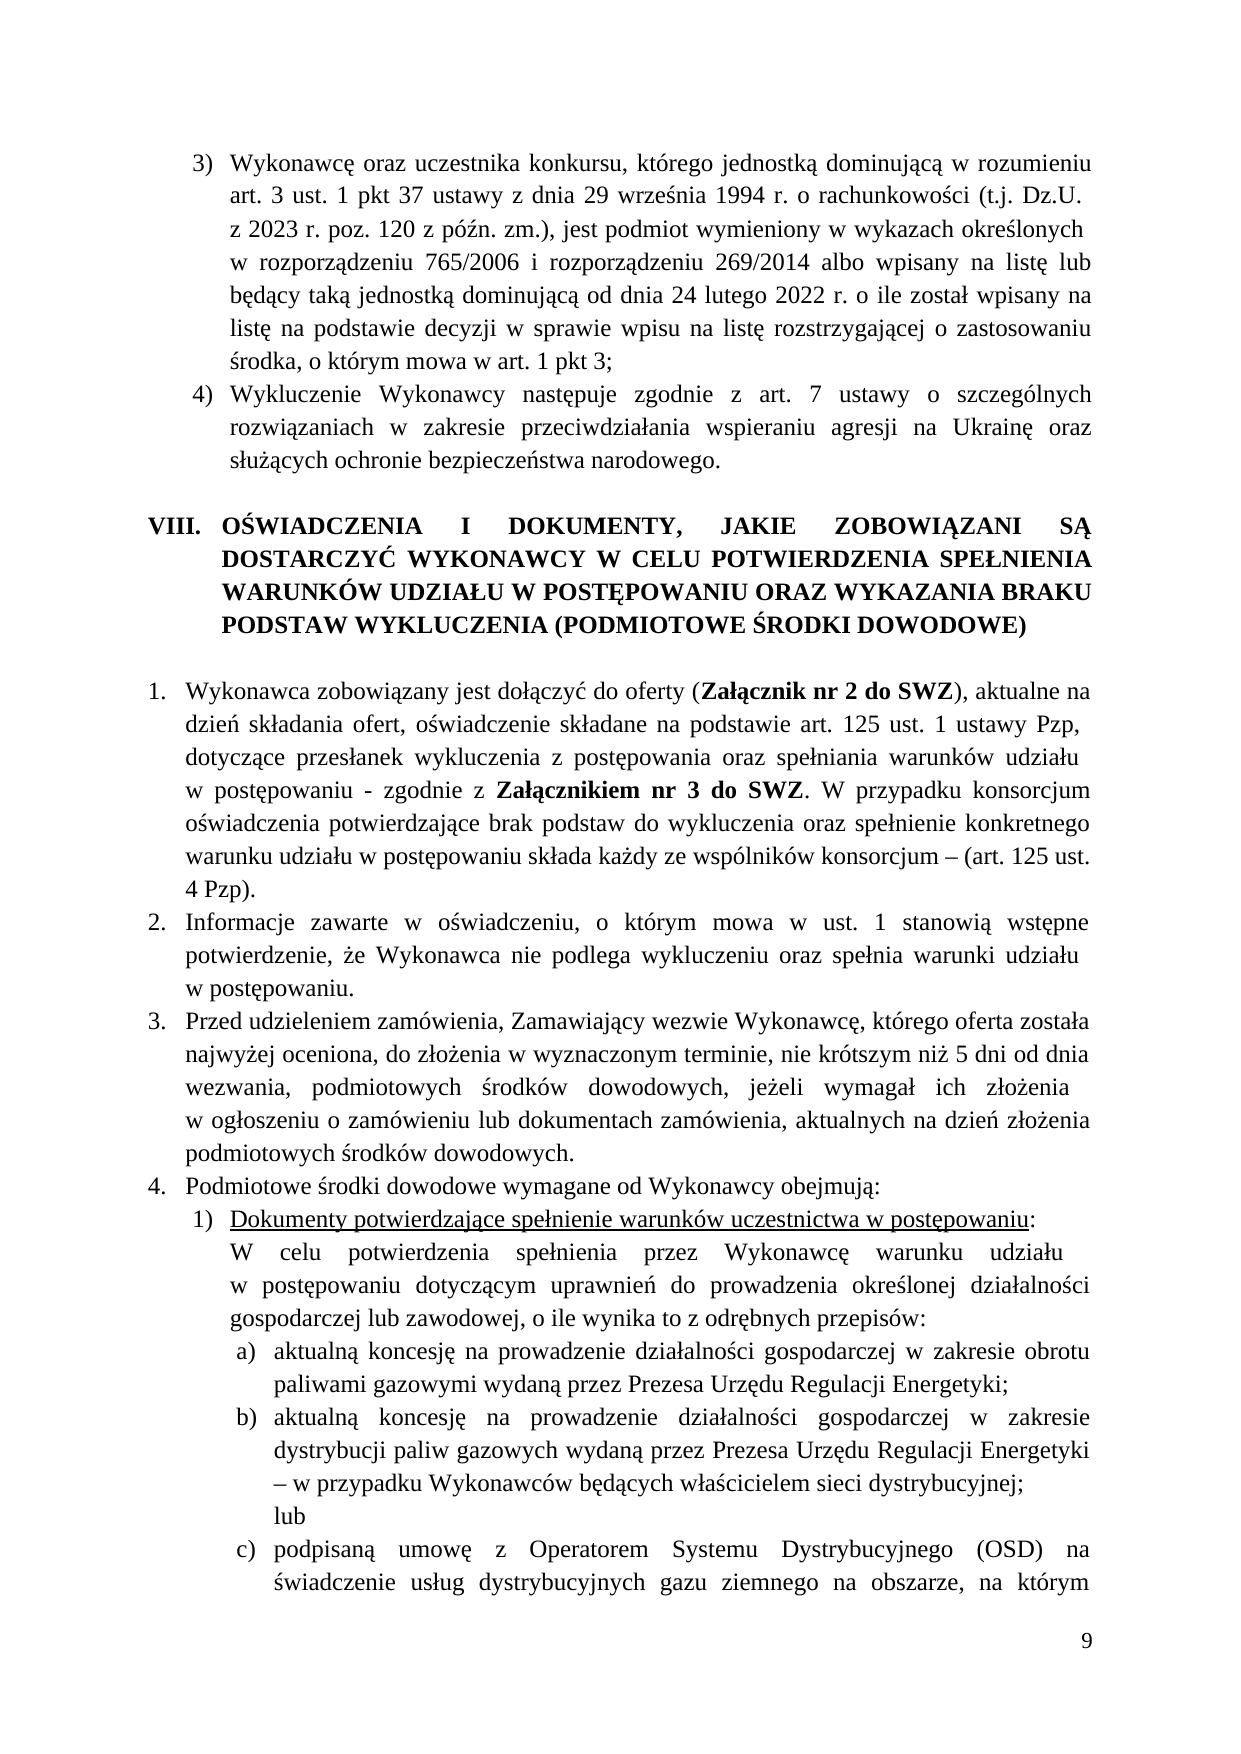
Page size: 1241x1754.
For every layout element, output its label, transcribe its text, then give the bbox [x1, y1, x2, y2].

list Dokumenty potwierdzające spełnienie warunków uczestnictwa w postępowaniu: [192, 1204, 1091, 1233]
list lub [274, 1501, 1091, 1530]
list aktualną koncesję na prowadzenie działalności gospodarczej w zakresie dystrybucji paliw gazowych wydaną przez Prezesa Urzędu Regulacji Energetyki – w przypadku Wykonawców będących właścicielem sieci dystrybucyjnej; [236, 1402, 1091, 1497]
list OŚWIADCZENIA I DOKUMENTY, JAKIE ZOBOWIĄZANI SĄ DOSTARCZYĆ WYKONAWCY W CELU POTWIERDZENIA SPEŁNIENIA WARUNKÓW UDZIAŁU W POSTĘPOWANIU ORAZ WYKAZANIA BRAKU PODSTAW WYKLUCZENIA (PODMIOTOWE ŚRODKI DOWODOWE) [148, 511, 1093, 639]
list Wykluczenie Wykonawcy następuje zgodnie z art. 7 ustawy o szczególnych rozwiązaniach w zakresie przeciwdziałania wspieraniu agresji na Ukrainę oraz służących ochronie bezpieczeństwa narodowego. [192, 379, 1093, 473]
list Przed udzieleniem zamówienia, Zamawiający wezwie Wykonawcę, którego oferta została najwyżej oceniona, do złożenia w wyznaczonym terminie, nie krótszym niż 5 dni od dnia wezwania, podmiotowych środków dowodowych, jeżeli wymagał ich złożenia w ogłoszeniu o zamówieniu lub dokumentach zamówienia, aktualnych na dzień złożenia podmiotowych środków dowodowych. [148, 1006, 1091, 1167]
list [236, 1534, 1091, 1596]
list aktualną koncesję na prowadzenie działalności gospodarczej w zakresie obrotu paliwami gazowymi wydaną przez Prezesa Urzędu Regulacji Energetyki; [236, 1336, 1091, 1398]
list Wykonawca zobowiązany jest dołączyć do oferty (Załącznik nr 2 do SWZ), aktualne na dzień składania ofert, oświadczenie składane na podstawie art. 125 ust. 1 ustawy Pzp, dotyczące przesłanek wykluczenia z postępowania oraz spełniania warunków udziału w postępowaniu - zgodnie z Załącznikiem nr 3 do SWZ. W przypadku konsorcjum oświadczenia potwierdzające brak podstaw do wykluczenia oraz spełnienie konkretnego warunku udziału w postępowaniu składa każdy ze wspólników konsorcjum – (art. 125 ust. 4 Pzp). [148, 676, 1091, 903]
list Informacje zawarte w oświadczeniu, o którym mowa w ust. 1 stanowią wstępne potwierdzenie, że Wykonawca nie podlega wykluczeniu oraz spełnia warunki udziału w postępowaniu. [148, 907, 1091, 1002]
list W celu potwierdzenia spełnienia przez Wykonawcę warunku udziału w postępowaniu dotyczącym uprawnień do prowadzenia określonej działalności gospodarczej lub zawodowej, o ile wynika to z odrębnych przepisów: [229, 1237, 1091, 1332]
list Podmiotowe środki dowodowe wymagane od Wykonawcy obejmują: [148, 1171, 1091, 1200]
list Wykonawcę oraz uczestnika konkursu, którego jednostką dominującą w rozumieniu art. 3 ust. 1 pkt 37 ustawy z dnia 29 września 1994 r. o rachunkowości (t.j. Dz.U. z 2023 r. poz. 120 z późn. zm.), jest podmiot wymieniony w wykazach określonych w rozporządzeniu 765/2006 i rozporządzeniu 269/2014 albo wpisany na listę lub będący taką jednostką dominującą od dnia 24 lutego 2022 r. o ile został wpisany na listę na podstawie decyzji w sprawie wpisu na listę rozstrzygającej o zastosowaniu środka, o którym mowa w art. 1 pkt 3; [192, 148, 1093, 374]
